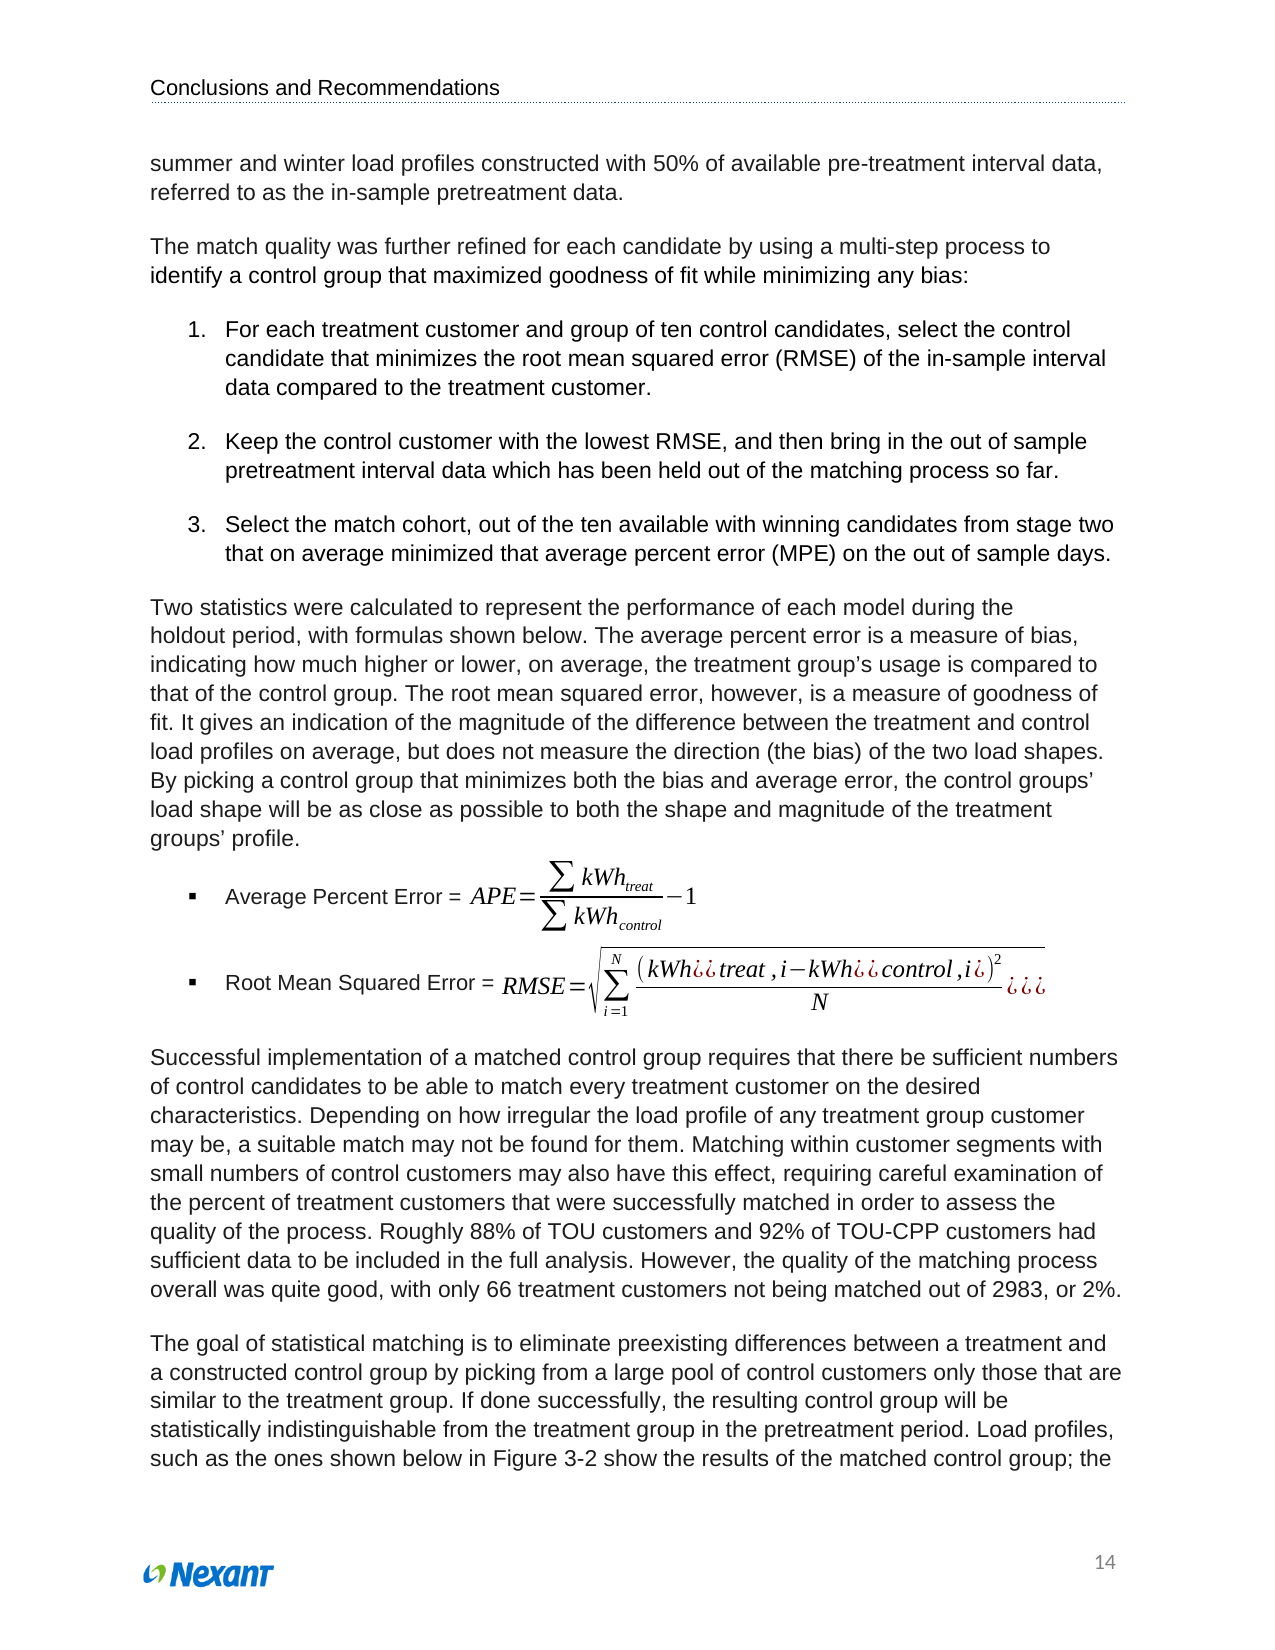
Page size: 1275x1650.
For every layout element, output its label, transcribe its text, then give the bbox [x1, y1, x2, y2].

picture [124, 1543, 293, 1605]
text Average Percent Error = [187, 860, 1125, 933]
list Select the match cohort, out of the ten available with winning candidates from stage two that on average minimized that average percent error (MPE) on the out of sample days. [187, 511, 1125, 566]
text Root Mean Squared Error = [187, 946, 1125, 1019]
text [150, 150, 1125, 205]
list Keep the control customer with the lowest RMSE, and then bring in the out of sample pretreatment interval data which has been held out of the matching process so far. [187, 428, 1125, 483]
text Successful implementation of a matched control group requires that there be sufficient numbers of control candidates to be able to match every treatment customer on the desired characteristics. Depending on how irregular the load profile of any treatment group customer may be, a suitable match may not be found for them. Matching within customer segments with small numbers of control customers may also have this effect, requiring careful examination of the percent of treatment customers that were successfully matched in order to assess the quality of the process. Roughly 88% of TOU customers and 92% of TOU-CPP customers had sufficient data to be included in the full analysis. However, the quality of the matching process overall was quite good, with only 66 treatment customers not being matched out of 2983, or 2%. [150, 1044, 1125, 1302]
text The match quality was further refined for each candidate by using a multi-step process to identify a control group that maximized goodness of fit while minimizing any bias: [150, 233, 1125, 288]
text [150, 1329, 1125, 1472]
list For each treatment customer and group of ten control candidates, select the control candidate that minimizes the root mean squared error (RMSE) of the in-sample interval data compared to the treatment customer. [187, 316, 1125, 400]
text Two statistics were calculated to represent the performance of each model during the holdout period, with formulas shown below. The average percent error is a measure of bias, indicating how much higher or lower, on average, the treatment group’s usage is compared to that of the control group. The root mean squared error, however, is a measure of goodness of fit. It gives an indication of the magnitude of the difference between the treatment and control load profiles on average, but does not measure the direction (the bias) of the two load shapes. By picking a control group that minimizes both the bias and average error, the control groups’ load shape will be as close as possible to both the shape and magnitude of the treatment groups’ profile. [150, 593, 1125, 852]
